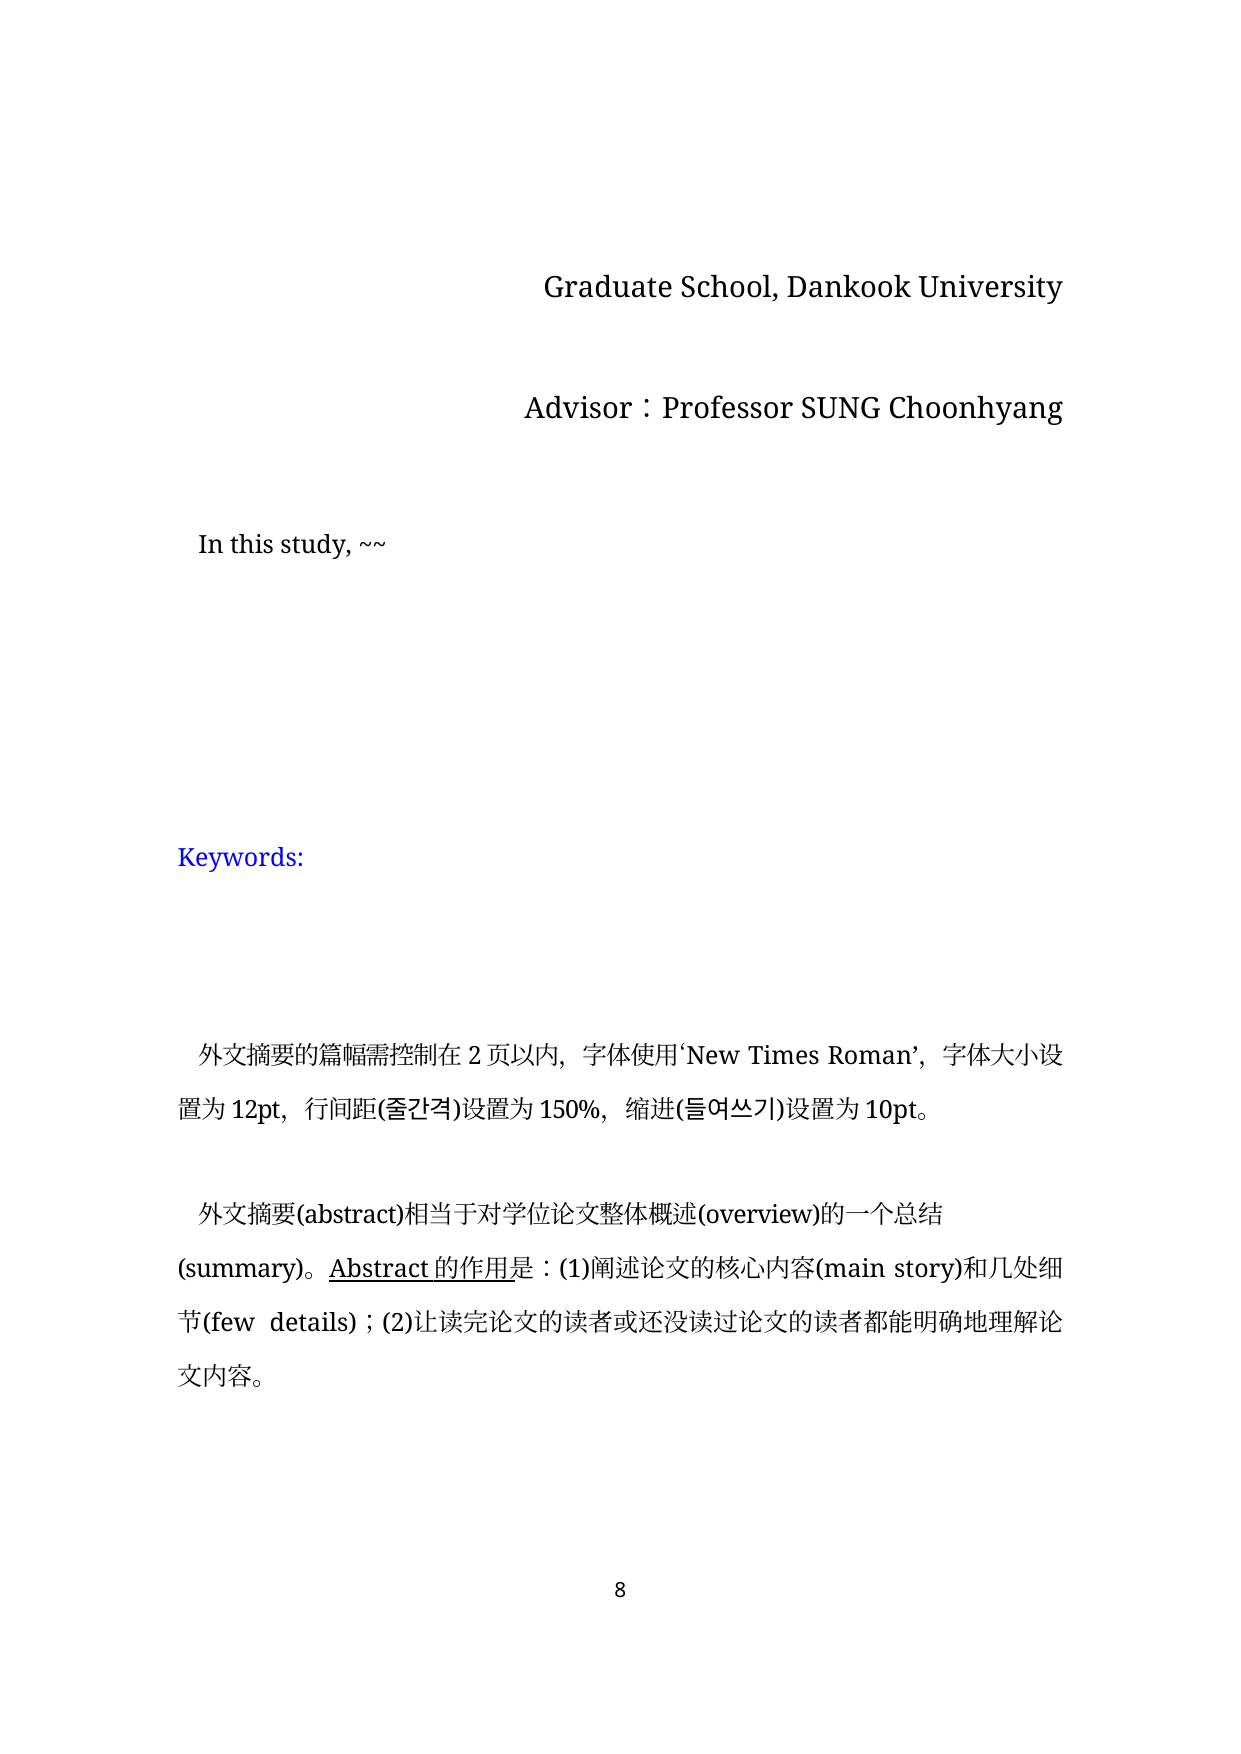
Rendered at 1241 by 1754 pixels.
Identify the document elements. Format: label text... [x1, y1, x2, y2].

text Keywords: [177, 839, 1063, 874]
text Graduate School, Dankook University [177, 266, 1063, 306]
text 外文摘要(abstract)相当于对学位论文整体概述(overview)的一个总结(summary)。Abstract的作用是：(1)阐述论文的核心内容(main story)和几处细节(few details)；(2)让读完论文的读者或还没读过论文的读者都能明确地理解论文内容。 [177, 1195, 1063, 1393]
text In this study, ~~ [177, 526, 1063, 560]
text Advisor：Professor SUNG Choonhyang [177, 385, 1063, 427]
text 外文摘要的篇幅需控制在2页以内，字体使用‘New Times Roman’，字体大小设置为12pt，行间距(줄간격)设置为150%，缩进(들여쓰기)设置为10pt。 [177, 1035, 1063, 1126]
